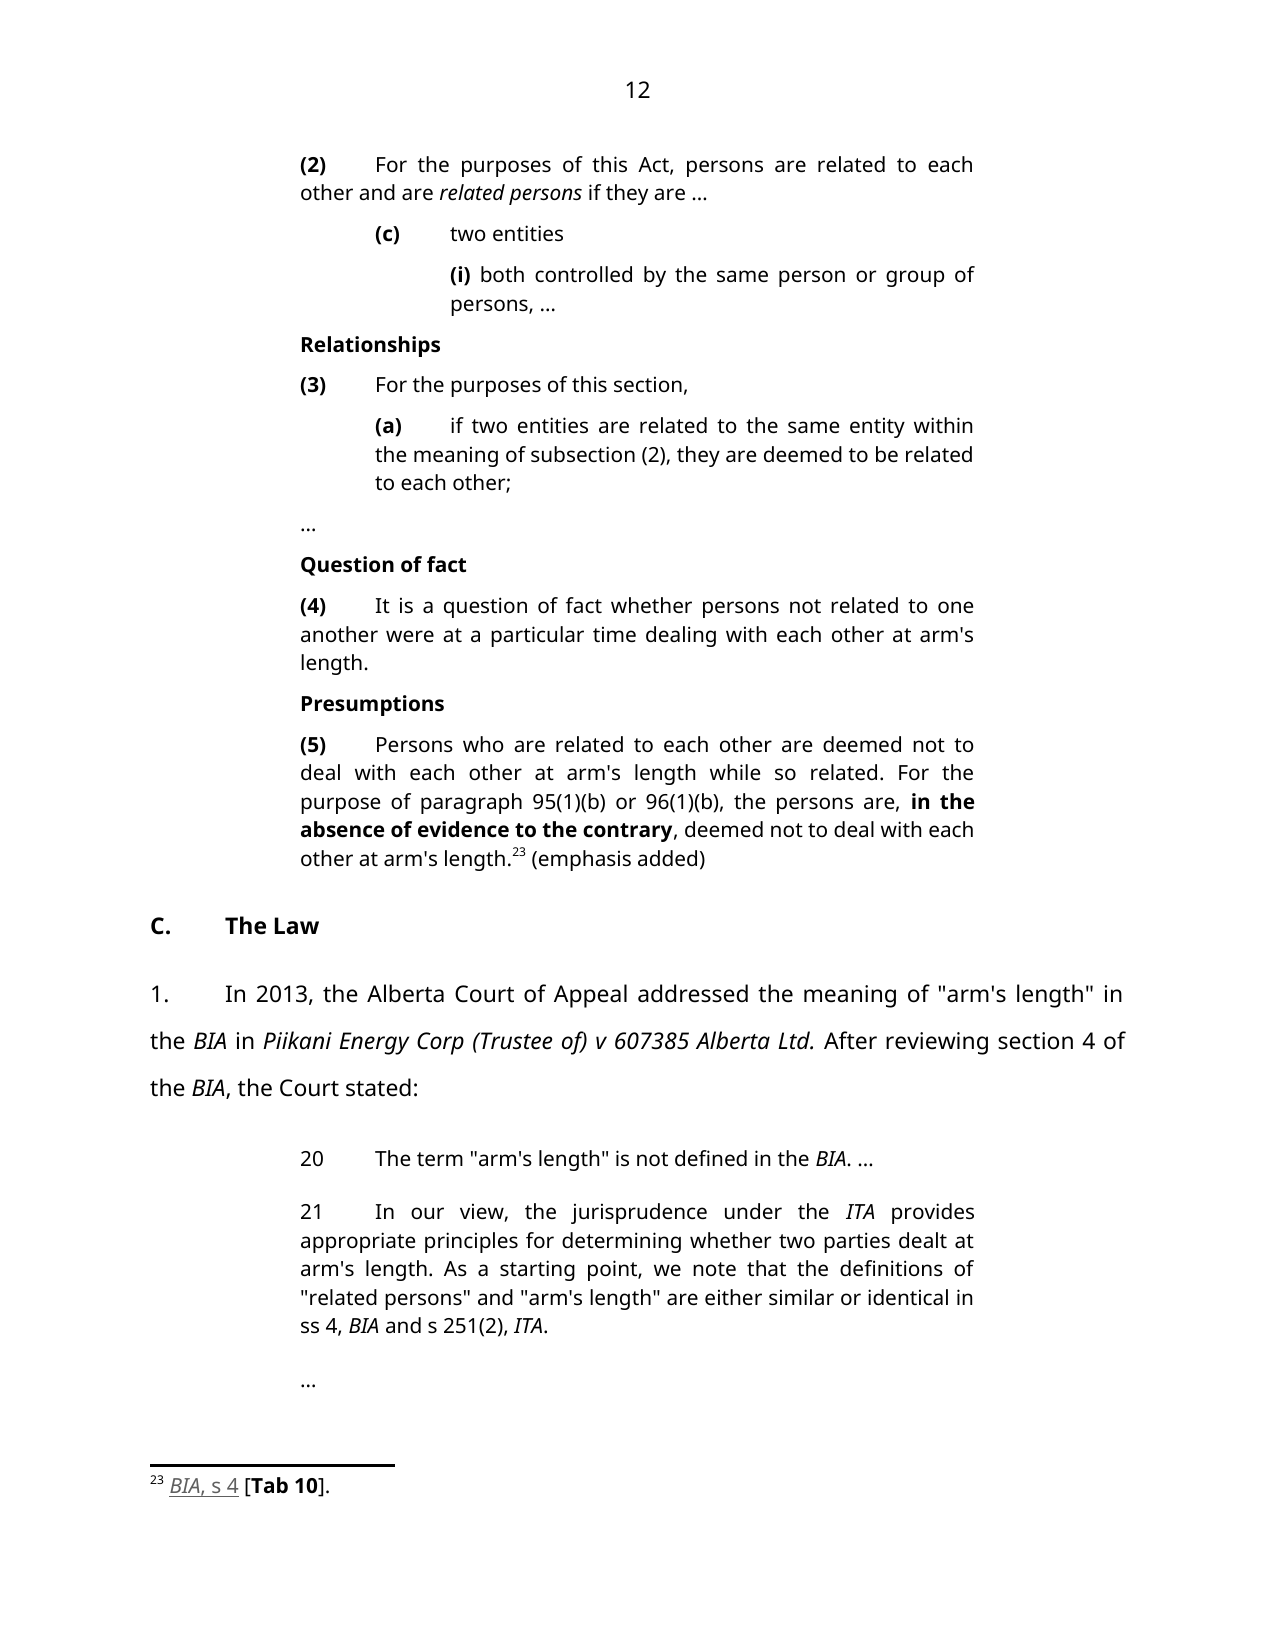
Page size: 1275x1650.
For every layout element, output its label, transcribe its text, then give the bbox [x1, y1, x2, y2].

text (a) if two entities are related to the same entity within the meaning of subsection (2), they are deemed to be related to each other; [375, 412, 975, 497]
text Presumptions [300, 689, 975, 717]
text (c) two entities [375, 219, 975, 248]
list The Law [150, 910, 1125, 941]
text … [300, 1365, 975, 1393]
text Question of fact [300, 550, 975, 579]
text … [300, 509, 975, 538]
text (i) both controlled by the same person or group of persons, … [450, 260, 975, 317]
text Relationships [300, 330, 975, 358]
text (5) Persons who are related to each other are deemed not to deal with each other at arm's length while so related. For the purpose of paragraph 95(1)(b) or 96(1)(b), the persons are, in the absence of evidence to the contrary, deemed not to deal with each other at arm's length. (emphasis added) [300, 730, 975, 872]
text (3) For the purposes of this section, [300, 371, 975, 399]
text 20 The term "arm's length" is not defined in the BIA. … [300, 1144, 975, 1172]
text (2) For the purposes of this Act, persons are related to each other and are related persons if they are … [300, 150, 975, 207]
text In 2013, the Alberta Court of Appeal addressed the meaning of "arm's length" in the BIA in Piikani Energy Corp (Trustee of) v 607385 Alberta Ltd. After reviewing section 4 of the BIA, the Court stated: [150, 978, 1125, 1103]
text (4) It is a question of fact whether persons not related to one another were at a particular time dealing with each other at arm's length. [300, 591, 975, 677]
text 21 In our view, the jurisprudence under the ITA provides appropriate principles for determining whether two parties dealt at arm's length. As a starting point, we note that the definitions of "related persons" and "arm's length" are either similar or identical in ss 4, BIA and s 251(2), ITA. [300, 1197, 975, 1340]
